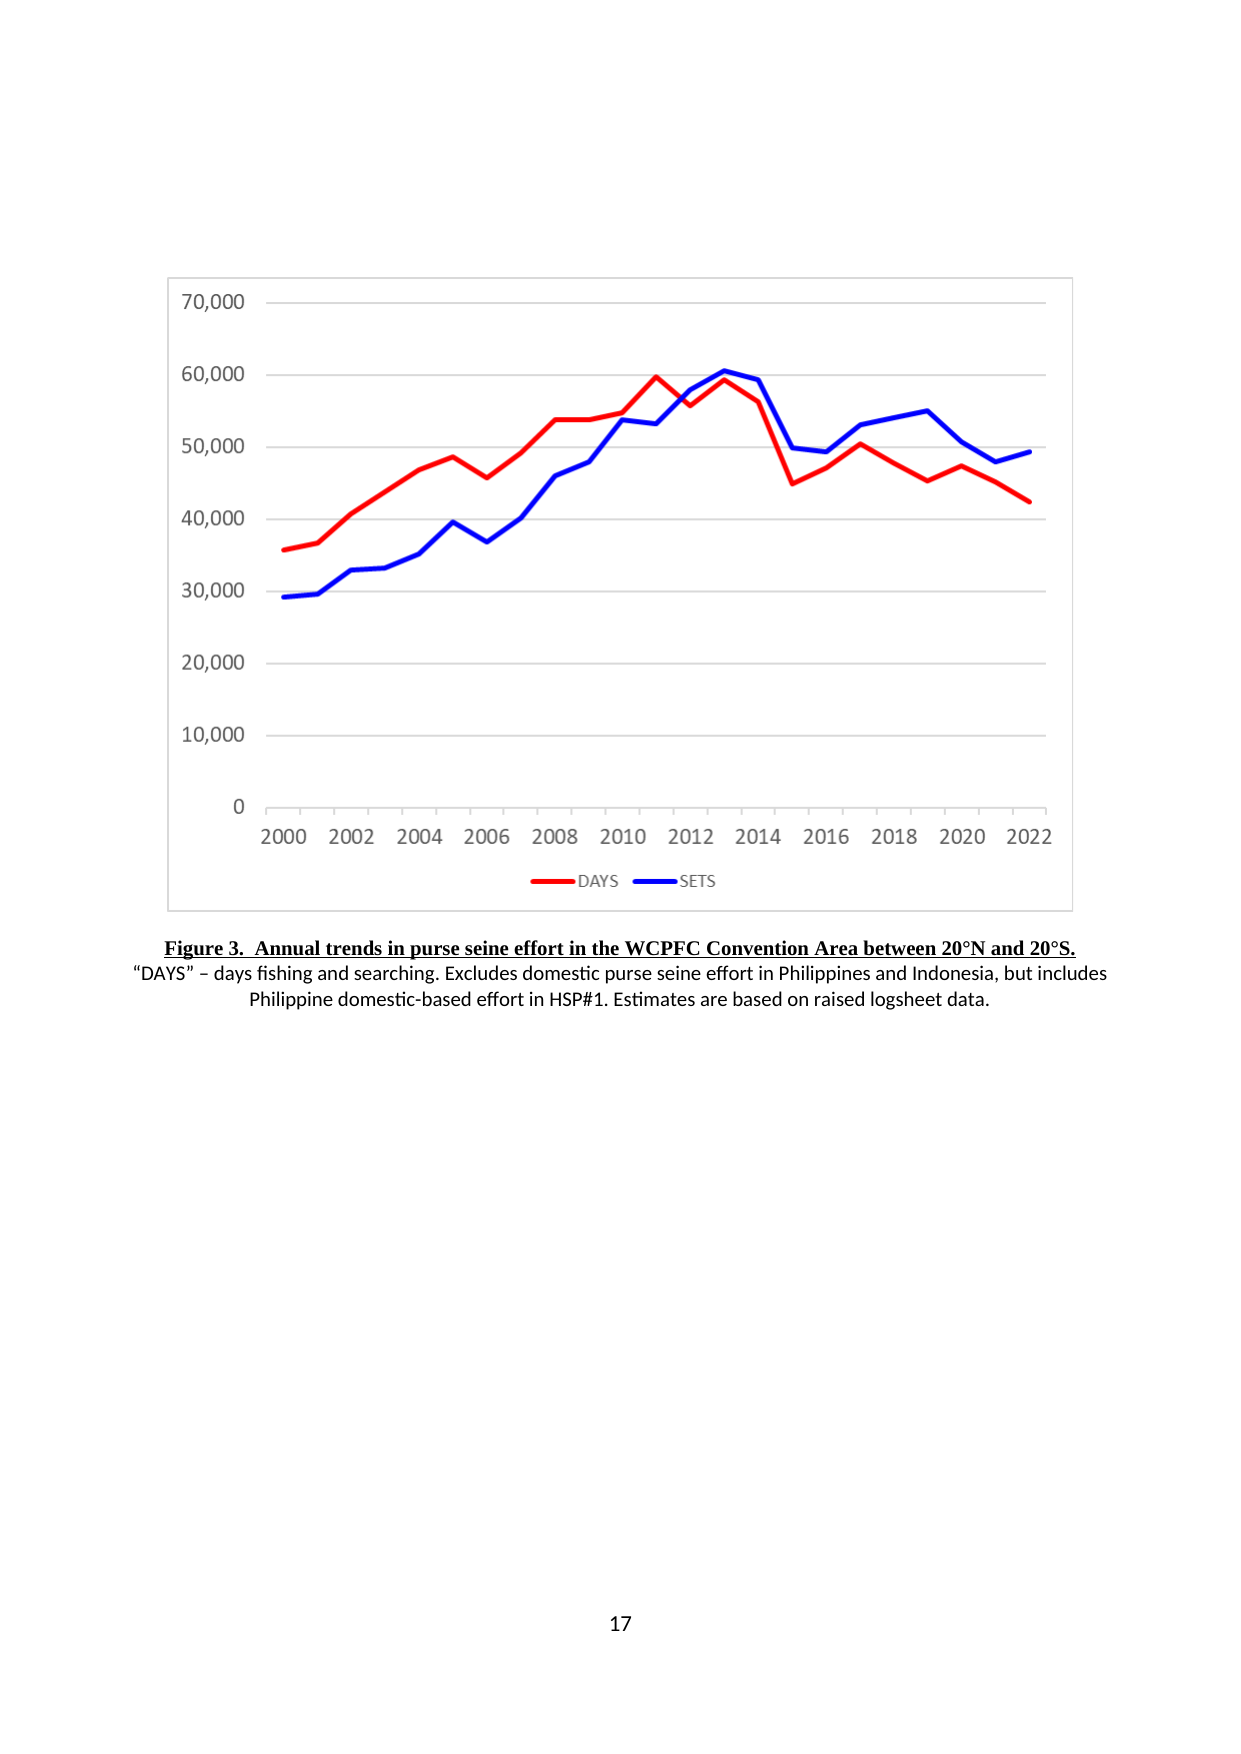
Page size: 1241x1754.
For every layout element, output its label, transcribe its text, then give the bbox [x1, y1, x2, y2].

text Figure 3. Annual trends in purse seine effort in the WCPFC Convention Area between 20°N and 20°S. [100, 936, 1140, 960]
text “DAYS” – days fishing and searching. Excludes domestic purse seine effort in Philippines and Indonesia, but includes Philippine domestic-based effort in HSP#1. Estimates are based on raised logsheet data. [100, 960, 1140, 1011]
picture [167, 277, 1074, 912]
